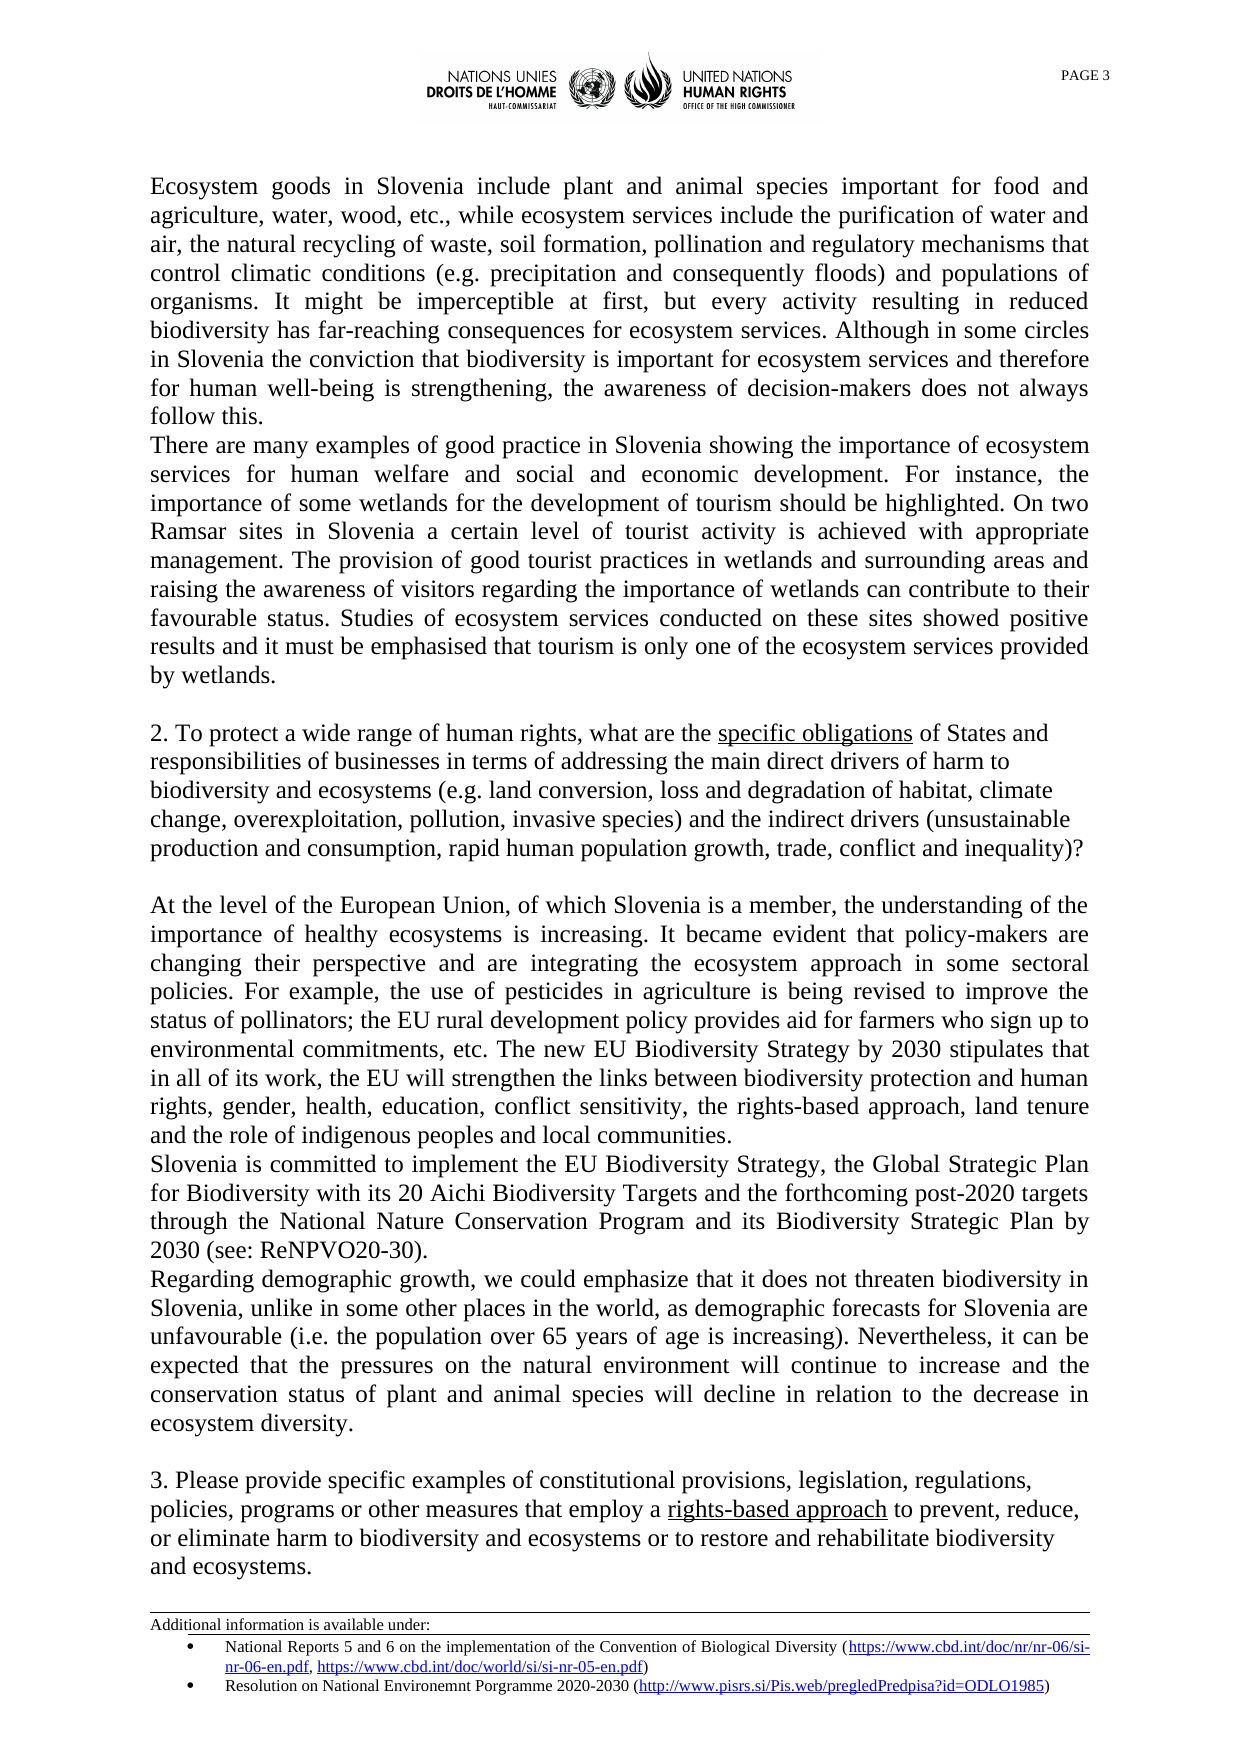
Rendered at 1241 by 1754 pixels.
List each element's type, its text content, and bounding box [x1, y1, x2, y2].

text 2. To protect a wide range of human rights, what are the specific obligations of States and responsibilities of businesses in terms of addressing the main direct drivers of harm to biodiversity and ecosystems (e.g. land conversion, loss and degradation of habitat, climate change, overexploitation, pollution, invasive species) and the indirect drivers (unsustainable production and consumption, rapid human population growth, trade, conflict and inequality)? [150, 718, 1090, 861]
text 3. Please provide specific examples of constitutional provisions, legislation, regulations, policies, programs or other measures that employ a rights-based approach to prevent, reduce, or eliminate harm to biodiversity and ecosystems or to restore and rehabilitate biodiversity and ecosystems. [150, 1465, 1090, 1580]
text Regarding demographic growth, we could emphasize that it does not threaten biodiversity in Slovenia, unlike in some other places in the world, as demographic forecasts for Slovenia are unfavourable (i.e. the population over 65 years of age is increasing). Nevertheless, it can be expected that the pressures on the natural environment will continue to increase and the conservation status of plant and animal species will decline in relation to the decrease in ecosystem diversity. [150, 1264, 1090, 1436]
text Slovenia is committed to implement the EU Biodiversity Strategy, the Global Strategic Plan for Biodiversity with its 20 Aichi Biodiversity Targets and the forthcoming post-2020 targets through the National Nature Conservation Program and its Biodiversity Strategic Plan by 2030 (see: ReNPVO20-30). [150, 1149, 1090, 1264]
text At the level of the European Union, of which Slovenia is a member, the understanding of the importance of healthy ecosystems is increasing. It became evident that policy-makers are changing their perspective and are integrating the ecosystem approach in some sectoral policies. For example, the use of pesticides in agriculture is being revised to improve the status of pollinators; the EU rural development policy provides aid for farmers who sign up to environmental commitments, etc. The new EU Biodiversity Strategy by 2030 stipulates that in all of its work, the EU will strengthen the links between biodiversity protection and human rights, gender, health, education, conflict sensitivity, the rights-based approach, land tenure and the role of indigenous peoples and local communities. [150, 890, 1090, 1149]
text There are many examples of good practice in Slovenia showing the importance of ecosystem services for human welfare and social and economic development. For instance, the importance of some wetlands for the development of tourism should be highlighted. On two Ramsar sites in Slovenia a certain level of tourist activity is achieved with appropriate management. The provision of good tourist practices in wetlands and surrounding areas and raising the awareness of visitors regarding the importance of wetlands can contribute to their favourable status. Studies of ecosystem services conducted on these sites showed positive results and it must be emphasised that tourism is only one of the ecosystem services provided by wetlands. [150, 430, 1090, 689]
text Ecosystem goods in Slovenia include plant and animal species important for food and agriculture, water, wood, etc., while ecosystem services include the purification of water and air, the natural recycling of waste, soil formation, pollination and regulatory mechanisms that control climatic conditions (e.g. precipitation and consequently floods) and populations of organisms. It might be imperceptible at first, but every activity resulting in reduced biodiversity has far-reaching consequences for ecosystem services. Although in some circles in Slovenia the conviction that biodiversity is important for ecosystem services and therefore for human well-being is strengthening, the awareness of decision-makers does not always follow this. [150, 171, 1090, 430]
picture [418, 50, 823, 124]
